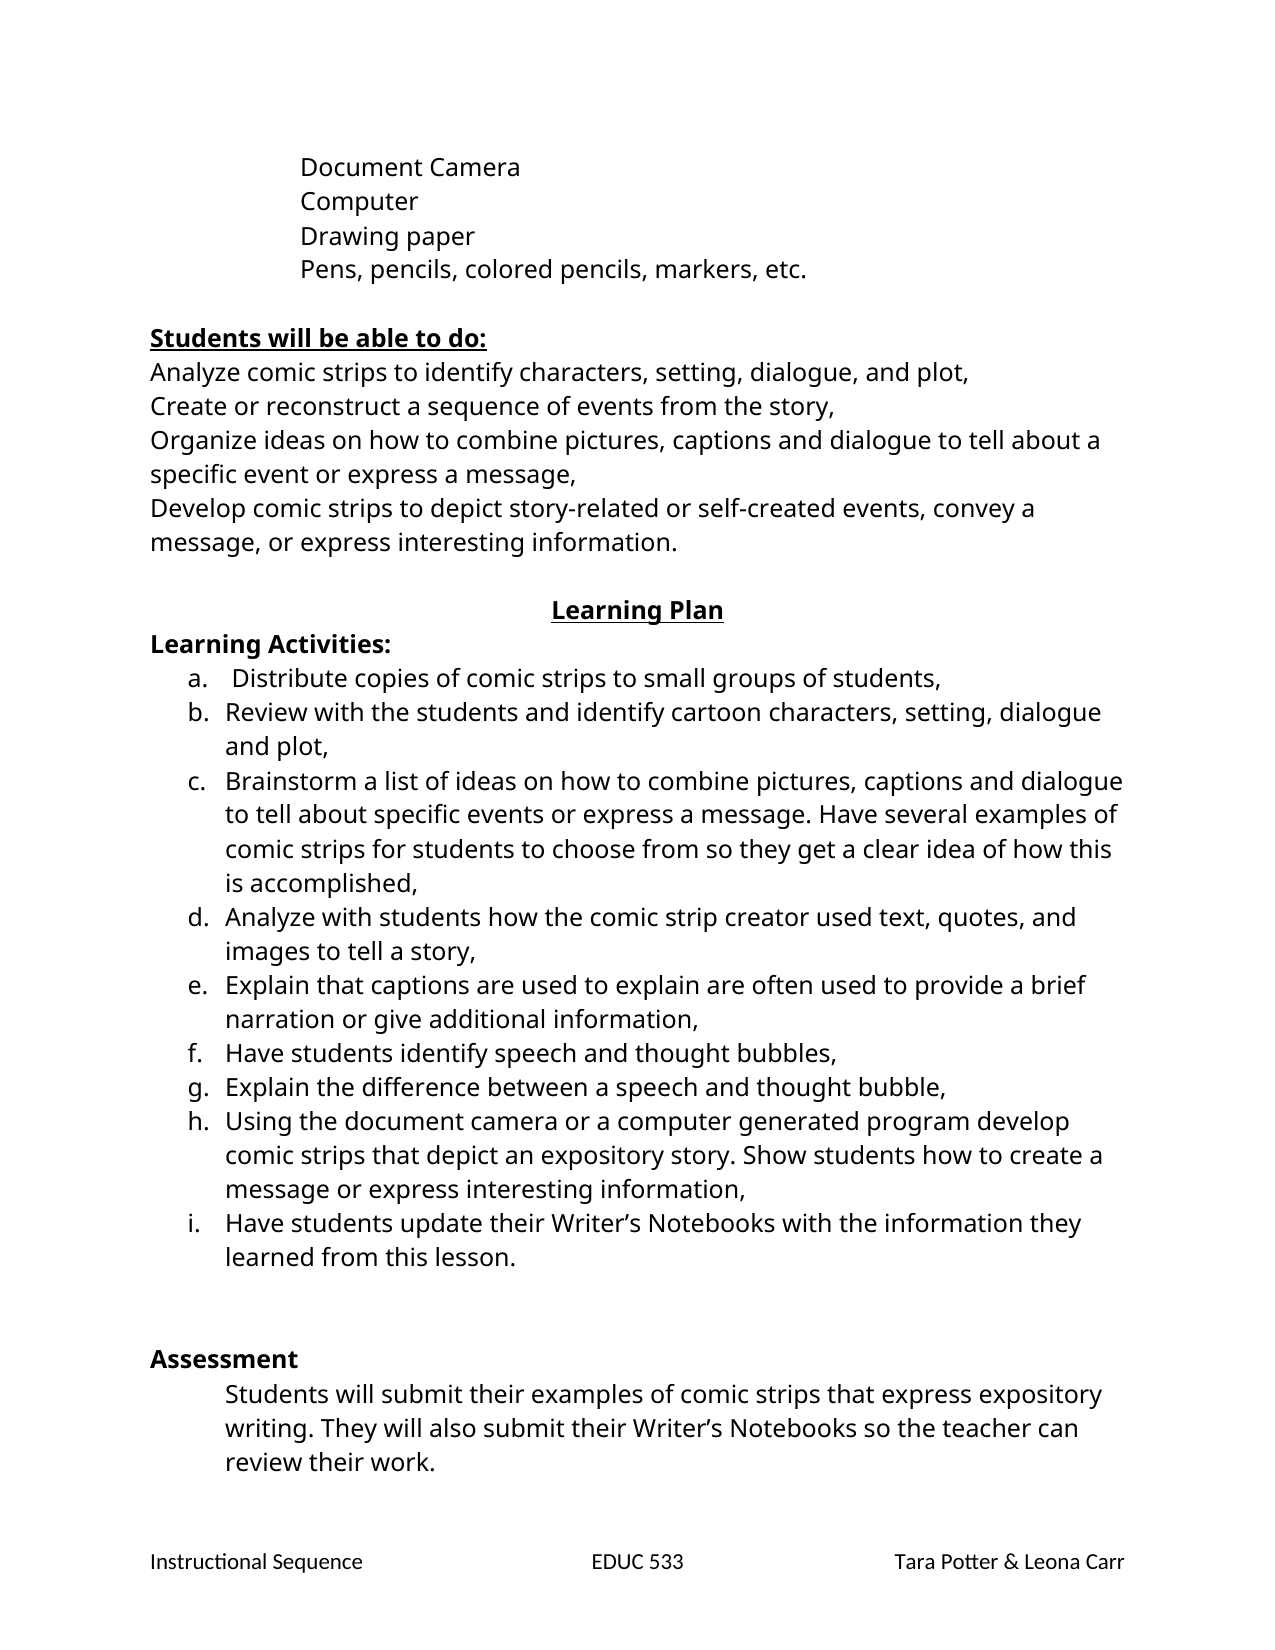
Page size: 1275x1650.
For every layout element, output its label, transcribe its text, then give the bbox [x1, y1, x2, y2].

text Document Camera [150, 150, 1125, 184]
text Develop comic strips to depict story-related or self-created events, convey a message, or express interesting information. [150, 491, 1125, 559]
text Computer [150, 184, 1125, 218]
list Explain the difference between a speech and thought bubble, [187, 1070, 1125, 1104]
list Review with the students and identify cartoon characters, setting, dialogue and plot, [187, 695, 1125, 763]
text Analyze comic strips to identify characters, setting, dialogue, and plot, [150, 354, 1125, 388]
list Brainstorm a list of ideas on how to combine pictures, captions and dialogue to tell about specific events or express a message. Have several examples of comic strips for students to choose from so they get a clear idea of how this is accomplished, [187, 763, 1125, 899]
list Have students update their Writer’s Notebooks with the information they learned from this lesson. [187, 1206, 1125, 1274]
list Distribute copies of comic strips to small groups of students, [187, 661, 1125, 695]
text Create or reconstruct a sequence of events from the story, [150, 388, 1125, 422]
list Have students identify speech and thought bubbles, [187, 1036, 1125, 1070]
text Organize ideas on how to combine pictures, captions and dialogue to tell about a specific event or express a message, [150, 422, 1125, 491]
text Pens, pencils, colored pencils, markers, etc. [150, 252, 1125, 286]
list Explain that captions are used to explain are often used to provide a brief narration or give additional information, [187, 967, 1125, 1036]
text Drawing paper [150, 218, 1125, 252]
text Learning Activities: [150, 627, 1125, 661]
list Analyze with students how the comic strip creator used text, quotes, and images to tell a story, [187, 899, 1125, 967]
list Using the document camera or a computer generated program develop comic strips that depict an expository story. Show students how to create a message or express interesting information, [187, 1104, 1125, 1206]
text Assessment [150, 1342, 1125, 1376]
text Learning Plan [150, 593, 1125, 627]
text Students will be able to do: [150, 320, 1125, 354]
text Students will submit their examples of comic strips that express expository writing. They will also submit their Writer’s Notebooks so the teacher can review their work. [225, 1376, 1125, 1478]
